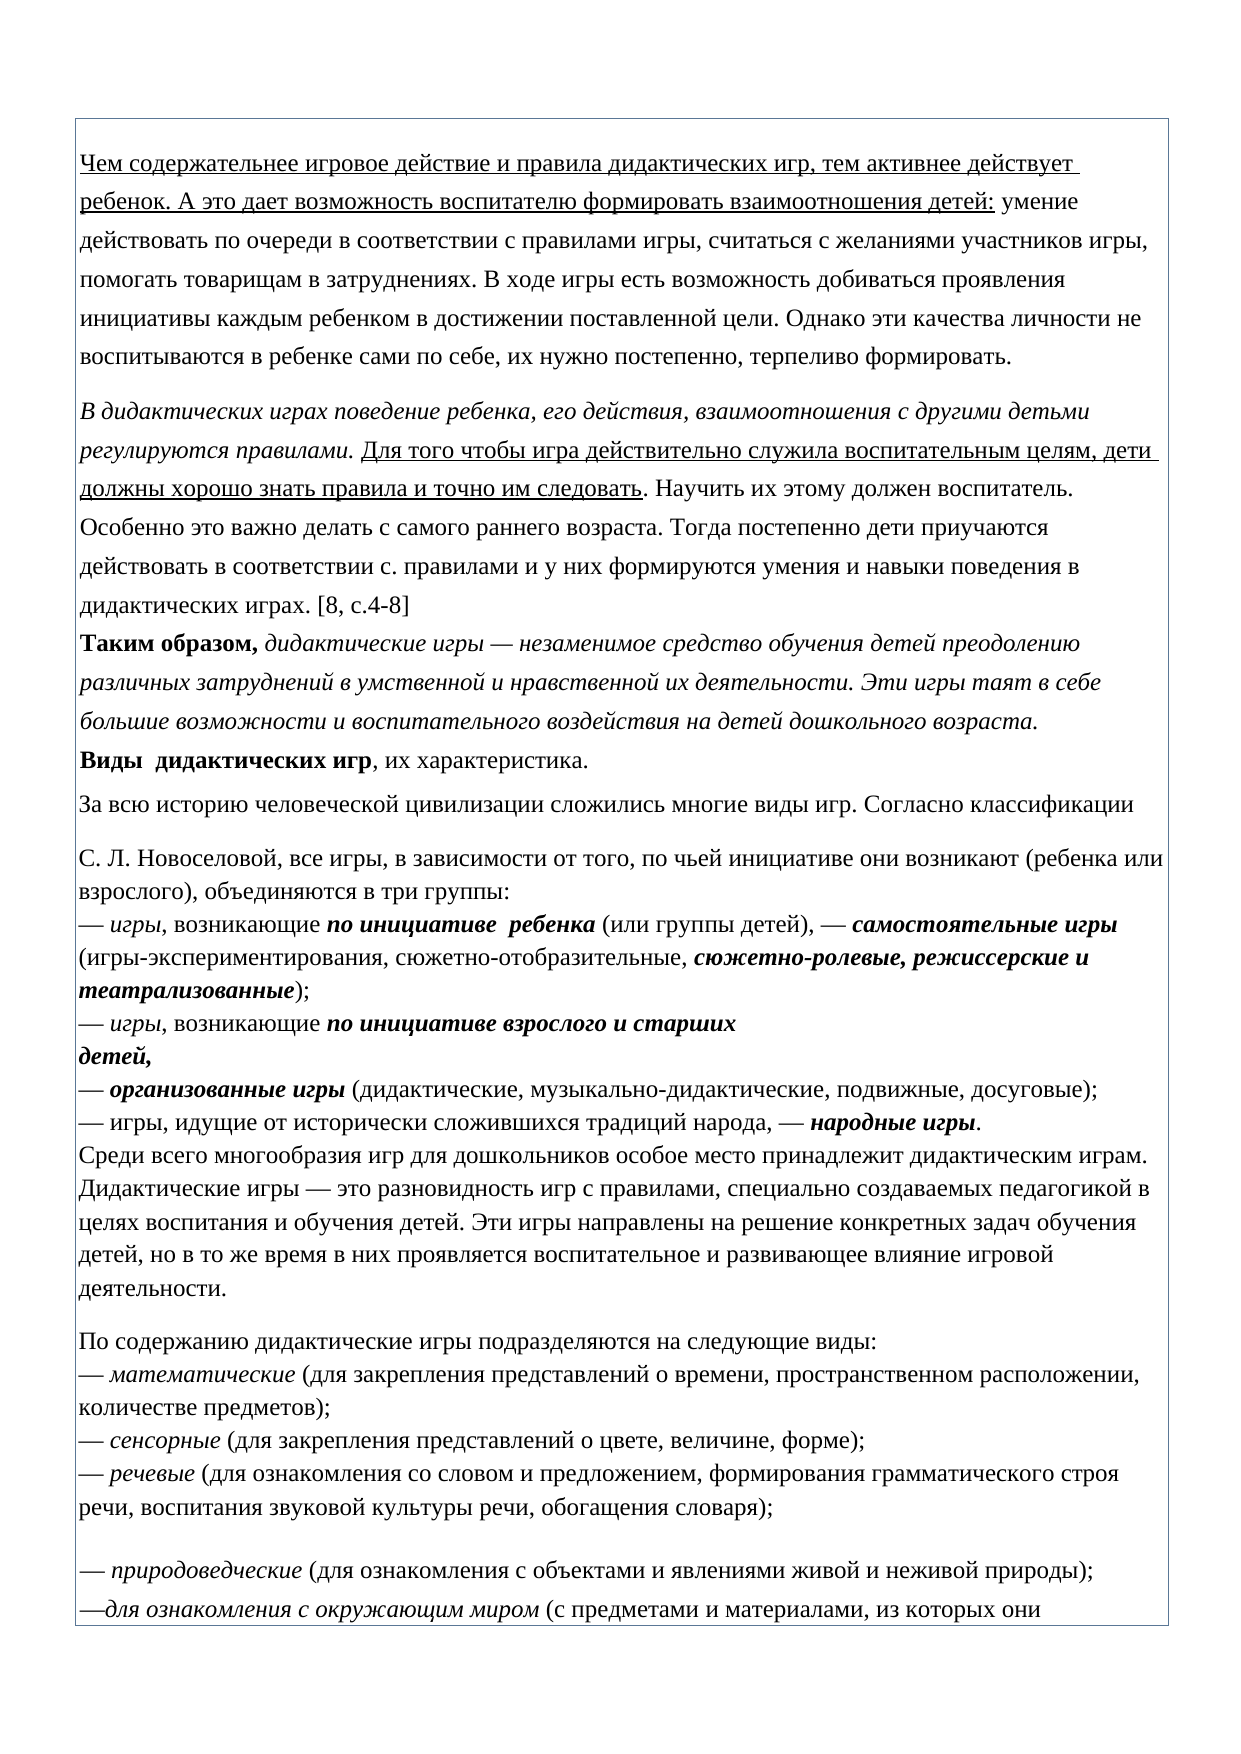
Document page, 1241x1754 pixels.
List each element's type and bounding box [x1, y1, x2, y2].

table_cell [76, 119, 1168, 1625]
